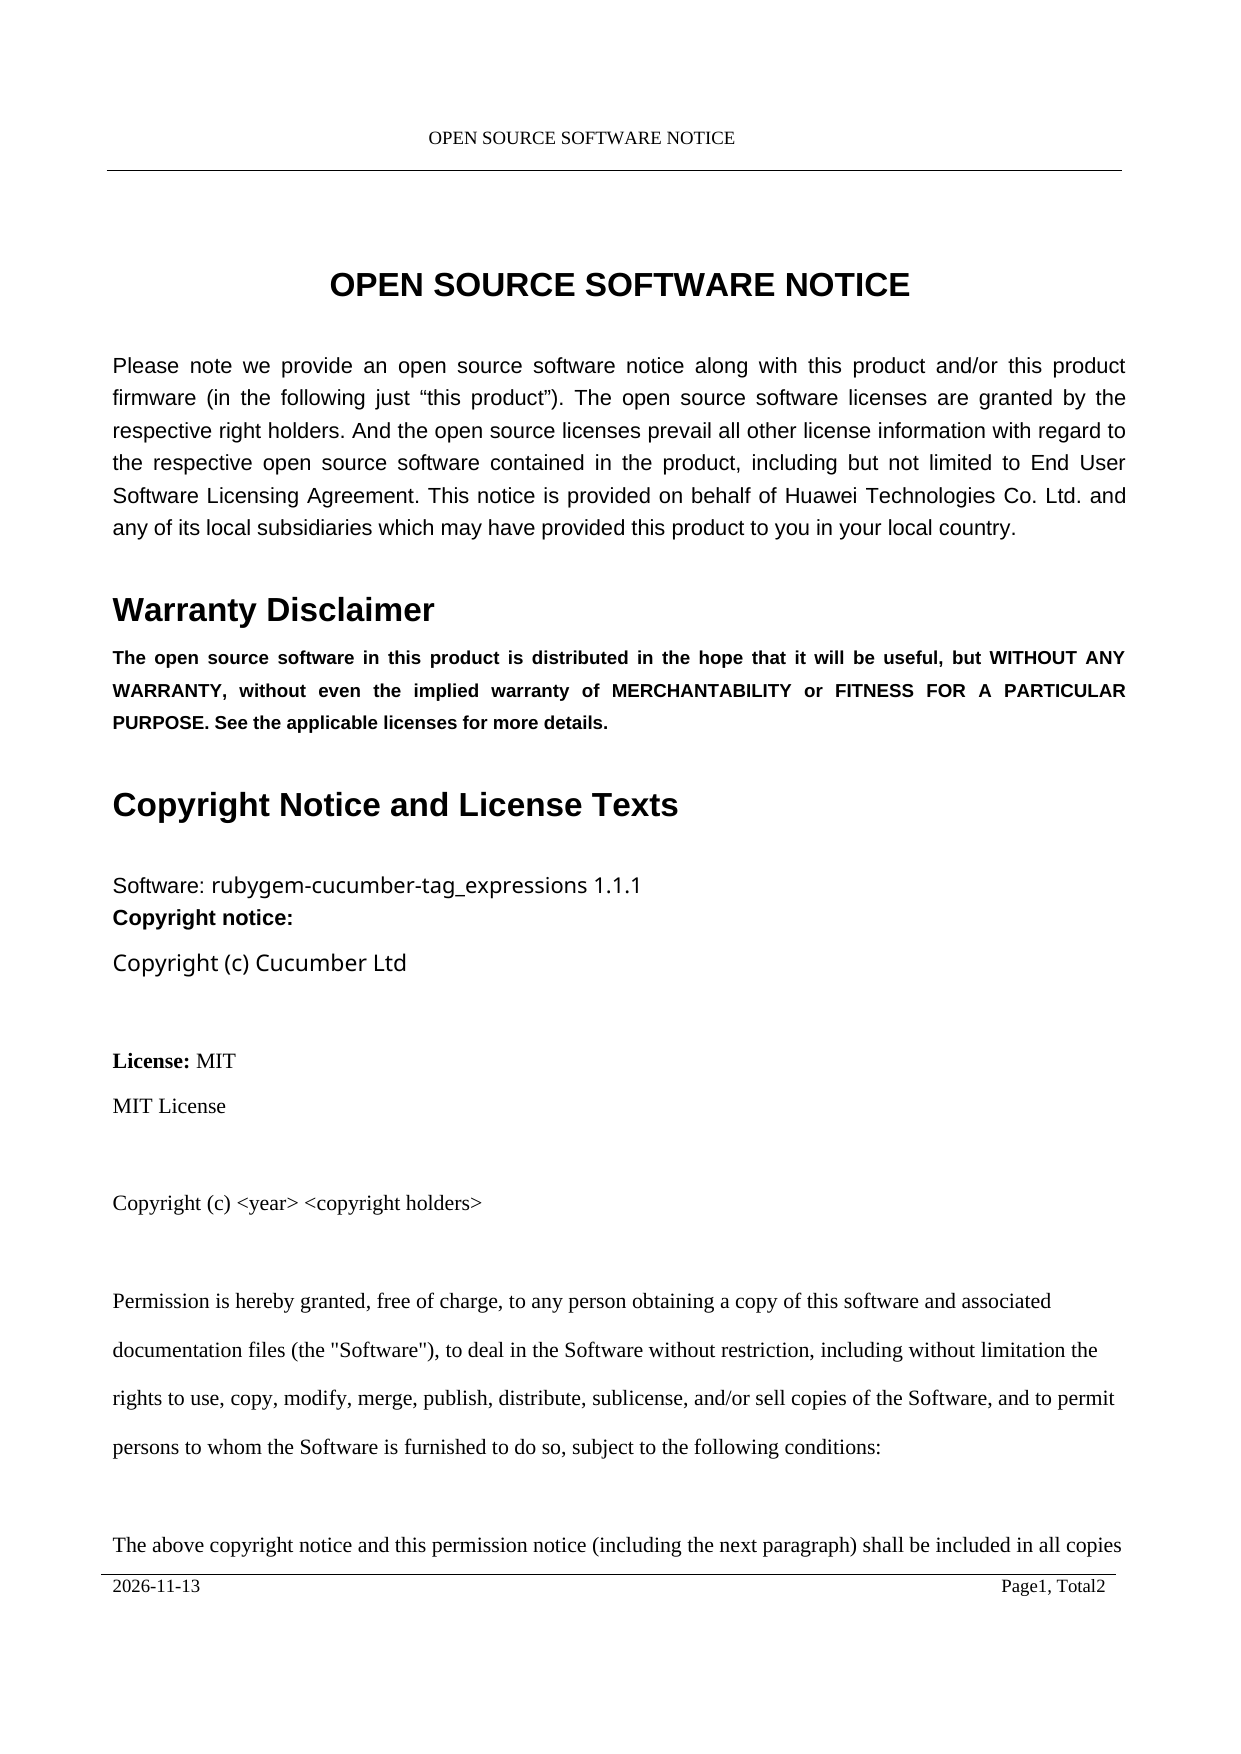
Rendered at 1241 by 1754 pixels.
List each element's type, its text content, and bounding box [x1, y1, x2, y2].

text Warranty Disclaimer [112, 576, 1128, 641]
text Copyright (c) Cucumber Ltd [112, 947, 1128, 1028]
text Software: rubygem-cucumber-tag_expressions 1.1.1 [112, 869, 1128, 901]
text Copyright notice: [112, 901, 1128, 934]
text License: MIT [112, 1044, 1128, 1077]
text OPEN SOURCE SOFTWARE NOTICE [112, 251, 1128, 316]
text Copyright Notice and License Texts [112, 771, 1128, 836]
text The open source software in this product is distributed in the hope that it will be useful, but WITHOUT ANY WARRANTY, without even the implied warranty of MERCHANTABILITY or FITNESS FOR A PARTICULAR PURPOSE. See the applicable licenses for more details. [112, 641, 1128, 739]
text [112, 1089, 1128, 1560]
text Please note we provide an open source software notice along with this product and/or this product firmware (in the following just “this product”). The open source software licenses are granted by the respective right holders. And the open source licenses prevail all other license information with regard to the respective open source software contained in the product, including but not limited to End User Software Licensing Agreement. This notice is provided on behalf of Huawei Technologies Co. Ltd. and any of its local subsidiaries which may have provided this product to you in your local country. [112, 349, 1128, 544]
